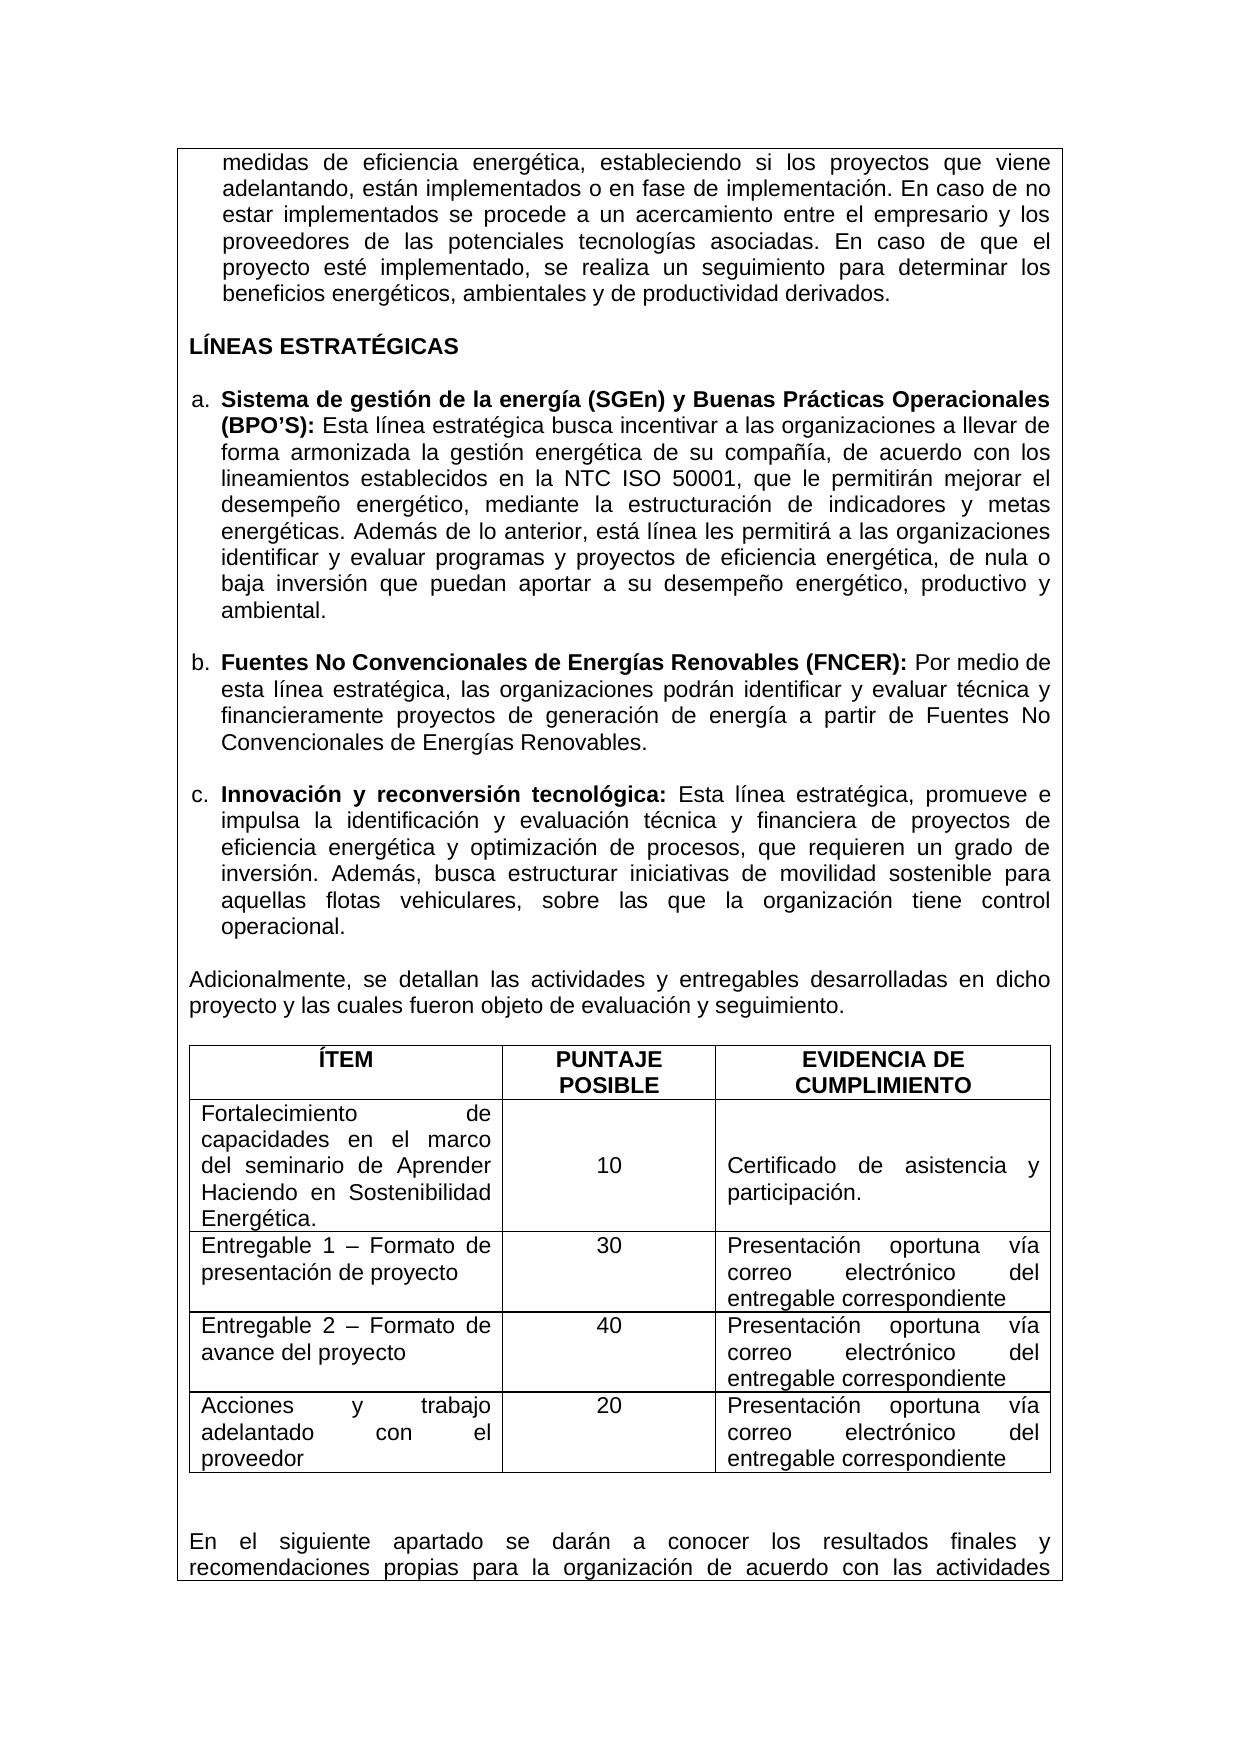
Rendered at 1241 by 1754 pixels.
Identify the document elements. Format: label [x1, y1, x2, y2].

table_cell [178, 149, 1062, 1580]
